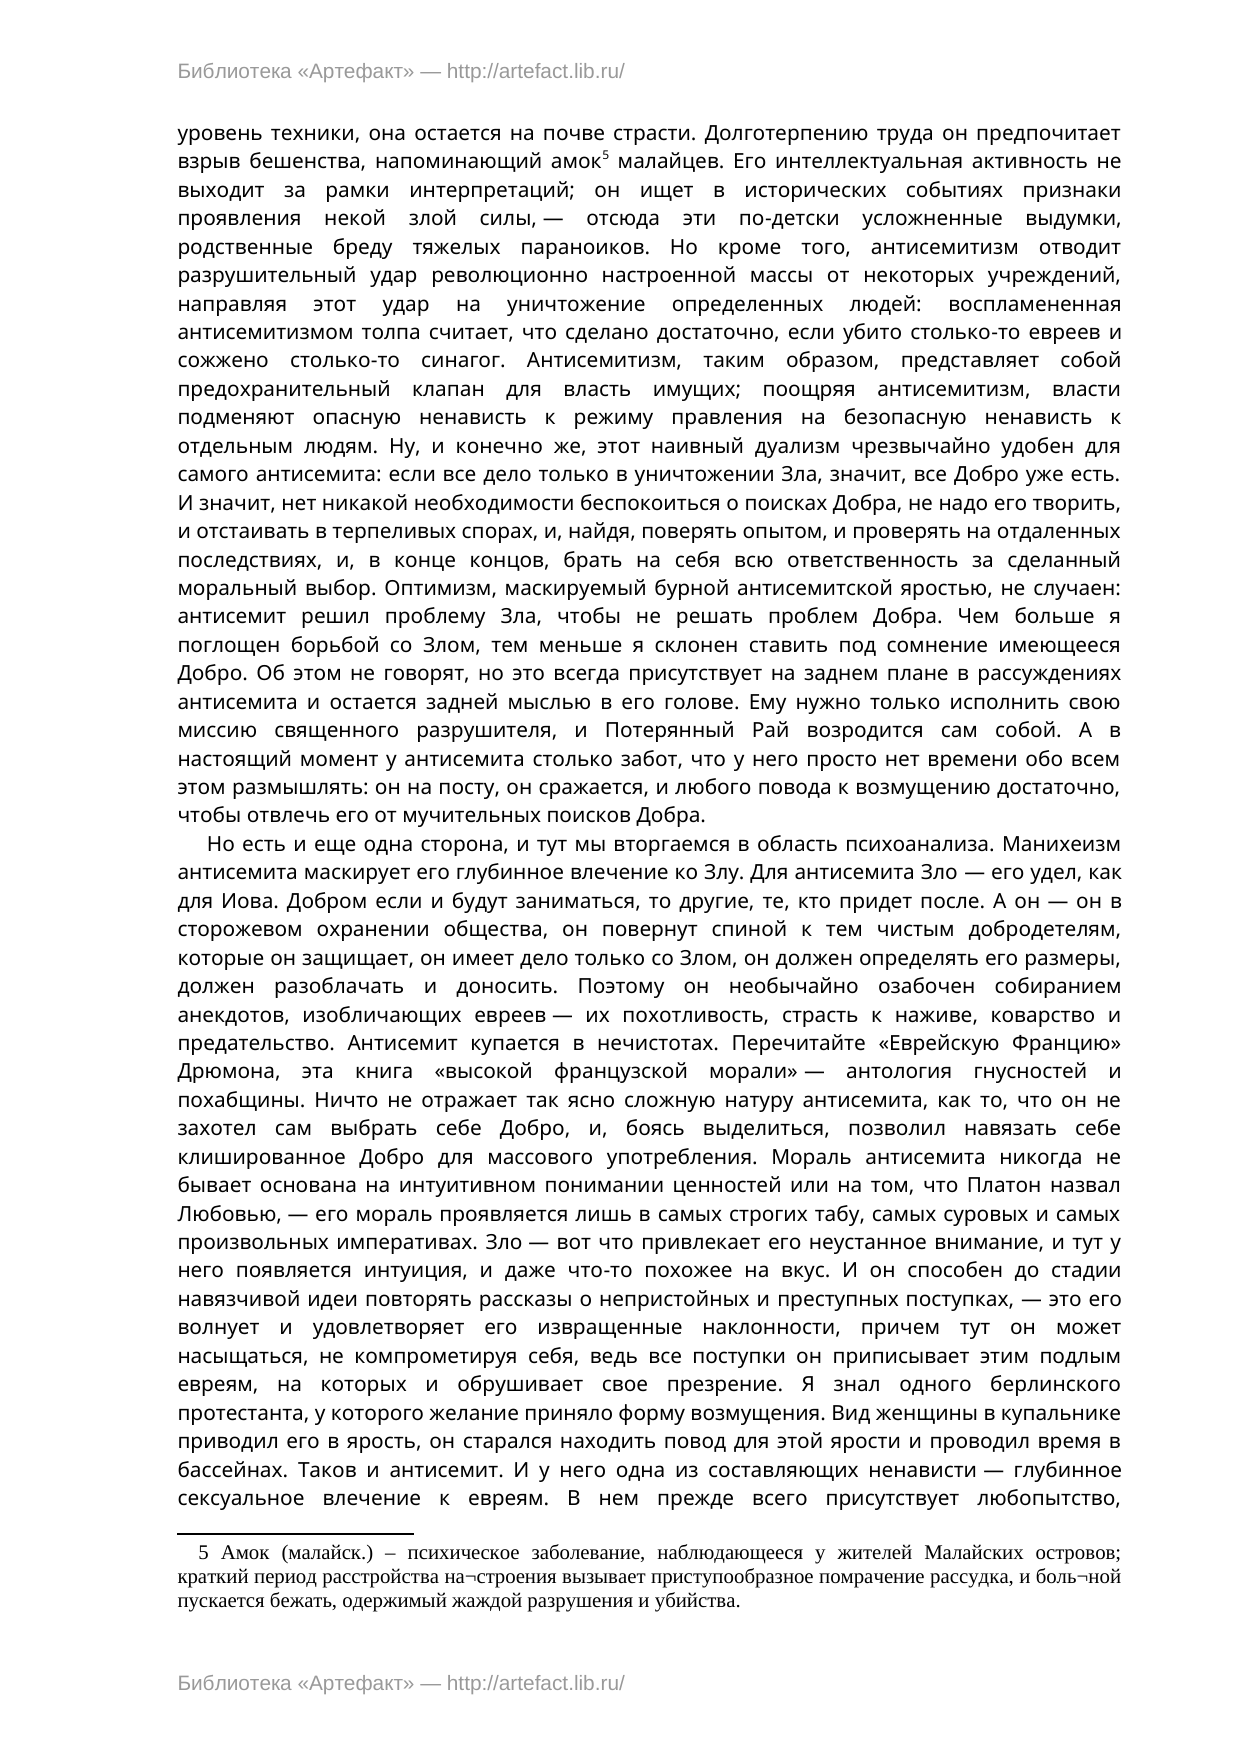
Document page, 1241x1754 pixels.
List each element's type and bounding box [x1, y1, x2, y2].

text [177, 118, 1122, 829]
text [177, 829, 1122, 1512]
